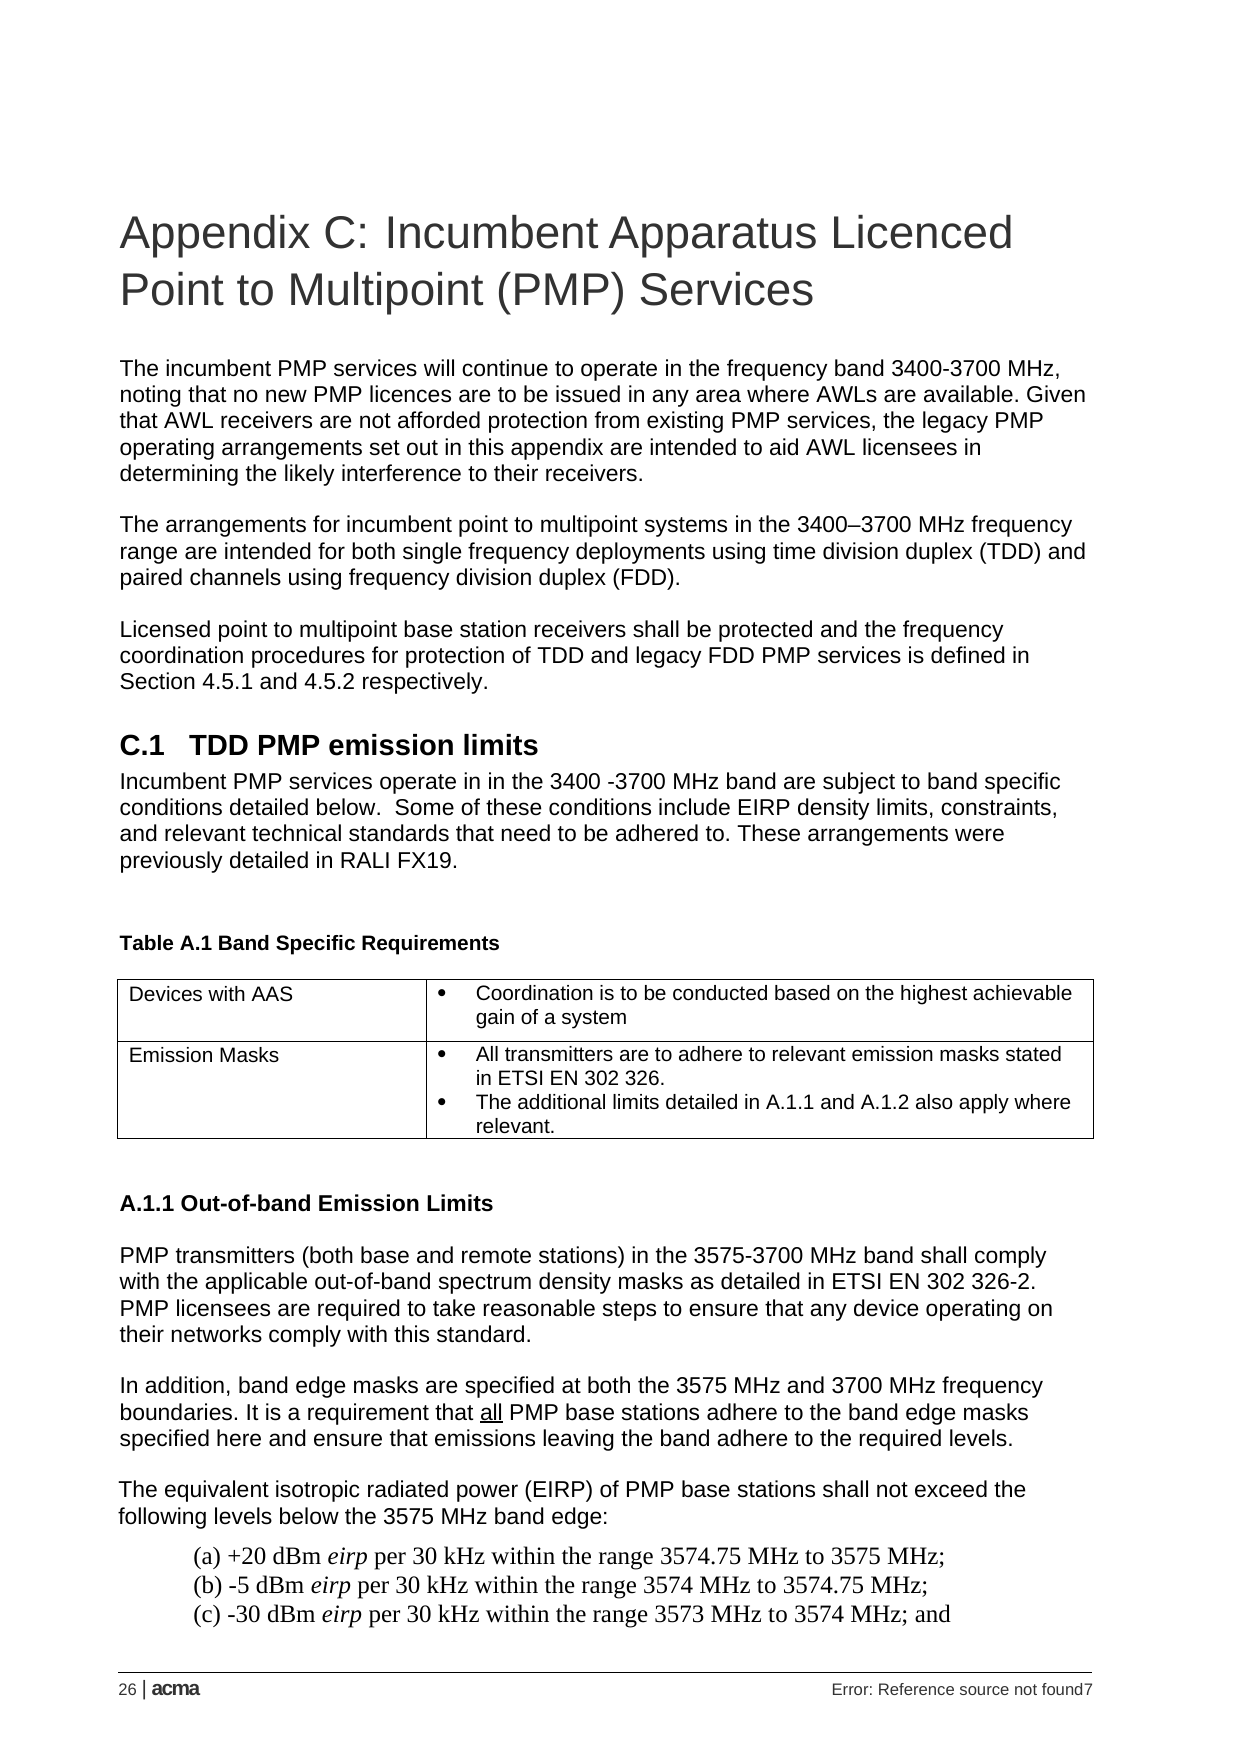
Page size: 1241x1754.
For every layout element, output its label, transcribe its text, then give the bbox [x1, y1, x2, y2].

text Licensed point to multipoint base station receivers shall be protected and the frequency coordination procedures for protection of TDD and legacy FDD PMP services is defined in Section 4.5.1 and 4.5.2 respectively. [119, 616, 1092, 694]
text (c) -30 dBm eirp per 30 kHz within the range 3573 MHz to 3574 MHz; and [193, 1599, 1092, 1628]
text A.1.1 Out-of-band Emission Limits [119, 1190, 1092, 1217]
text PMP transmitters (both base and remote stations) in the 3575-3700 MHz band shall comply with the applicable out-of-band spectrum density masks as detailed in ETSI EN 302 326-2. PMP licensees are required to take reasonable steps to ensure that any device operating on their networks comply with this standard. [119, 1242, 1092, 1347]
text In addition, band edge masks are specified at both the 3575 MHz and 3700 MHz frequency boundaries. It is a requirement that all PMP base stations adhere to the band edge masks specified here and ensure that emissions leaving the band adhere to the required levels. [119, 1372, 1092, 1451]
text Incumbent Apparatus Licenced Point to Multipoint (PMP) Services [119, 203, 1092, 317]
text The incumbent PMP services will continue to operate in the frequency band 3400-3700 MHz, noting that no new PMP licences are to be issued in any area where AWLs are available. Given that AWL receivers are not afforded protection from existing PMP services, the legacy PMP operating arrangements set out in this appendix are intended to aid AWL licensees in determining the likely interference to their receivers. [119, 355, 1092, 486]
table_cell All transmitters are to adhere to relevant emission masks stated in ETSI EN 302 326. The additional limits detailed in A.1.1 and A.1.2 also apply where relevant. [427, 1042, 1093, 1138]
text (b) -5 dBm eirp per 30 kHz within the range 3574 MHz to 3574.75 MHz; [193, 1570, 1092, 1599]
text (a) +20 dBm eirp per 30 kHz within the range 3574.75 MHz to 3575 MHz; [193, 1541, 1092, 1570]
list Incumbent PMP services operate in in the 3400 -3700 MHz band are subject to band specific conditions detailed below. Some of these conditions include EIRP density limits, constraints, and relevant technical standards that need to be adhered to. These arrangements were previously detailed in RALI FX19. [119, 768, 1092, 873]
text Table A.1 Band Specific Requirements [119, 929, 1092, 954]
table_cell Emission Masks [118, 1042, 426, 1138]
list TDD PMP emission limits [119, 728, 1092, 761]
table_header Devices with AAS [118, 980, 426, 1041]
text The equivalent isotropic radiated power (EIRP) of PMP base stations shall not exceed the following levels below the 3575 MHz band edge: [118, 1476, 1092, 1529]
text The arrangements for incumbent point to multipoint systems in the 3400–3700 MHz frequency range are intended for both single frequency deployments using time division duplex (TDD) and paired channels using frequency division duplex (FDD). [119, 511, 1092, 591]
table_header Coordination is to be conducted based on the highest achievable gain of a system [427, 980, 1093, 1041]
